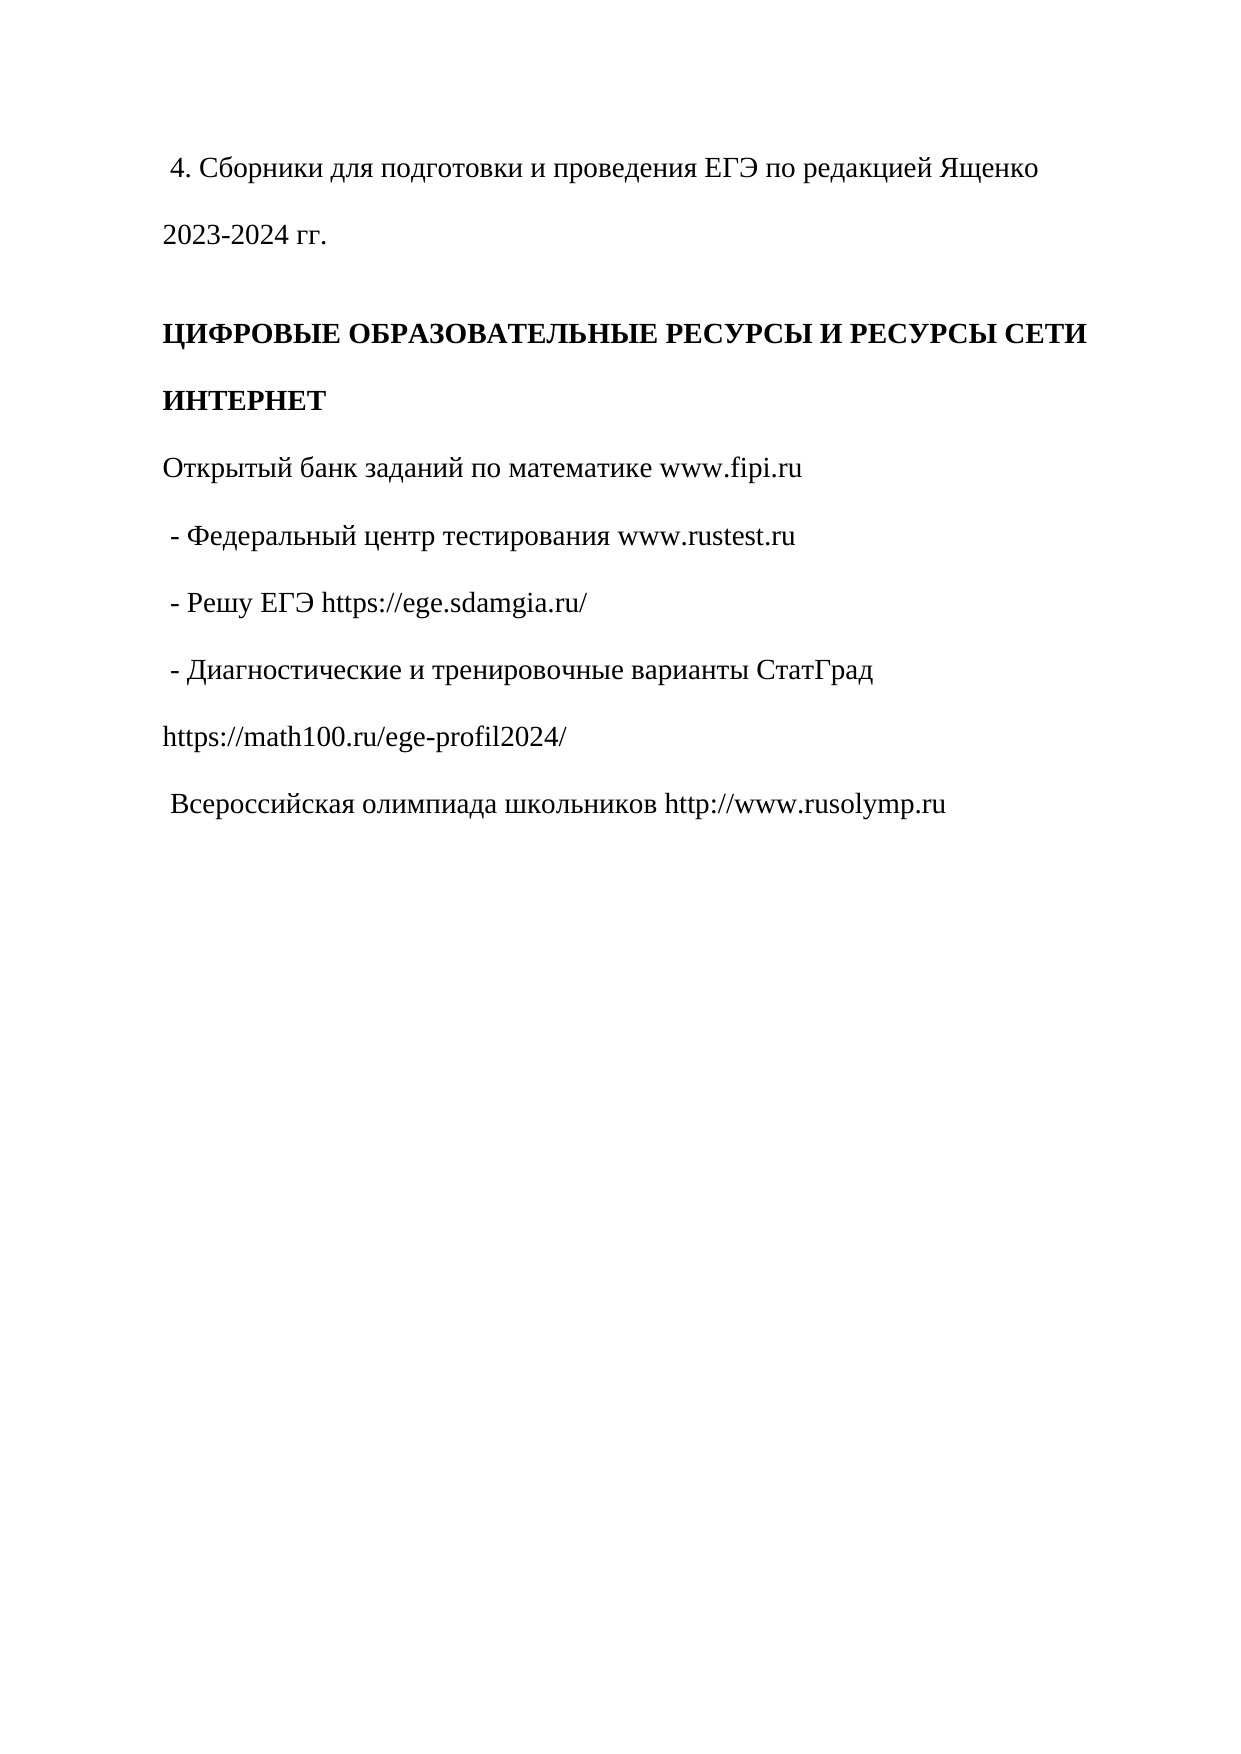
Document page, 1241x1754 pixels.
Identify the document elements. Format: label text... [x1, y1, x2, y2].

text ЦИФРОВЫЕ ОБРАЗОВАТЕЛЬНЫЕ РЕСУРСЫ И РЕСУРСЫ СЕТИ ИНТЕРНЕТ [162, 316, 1090, 417]
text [162, 150, 1090, 251]
text ​​‌Открытый банк заданий по математике www.fipi.ru - Федеральный центр тестирования www.rustest.ru - Решу ЕГЭ https://ege.sdamgia.ru/ - Диагностические и тренировочные варианты СтатГрад https://math100.ru/ege-profil2024/ Всероссийская олимпиада школьников http://www.rusolymp.ru [162, 451, 1090, 819]
